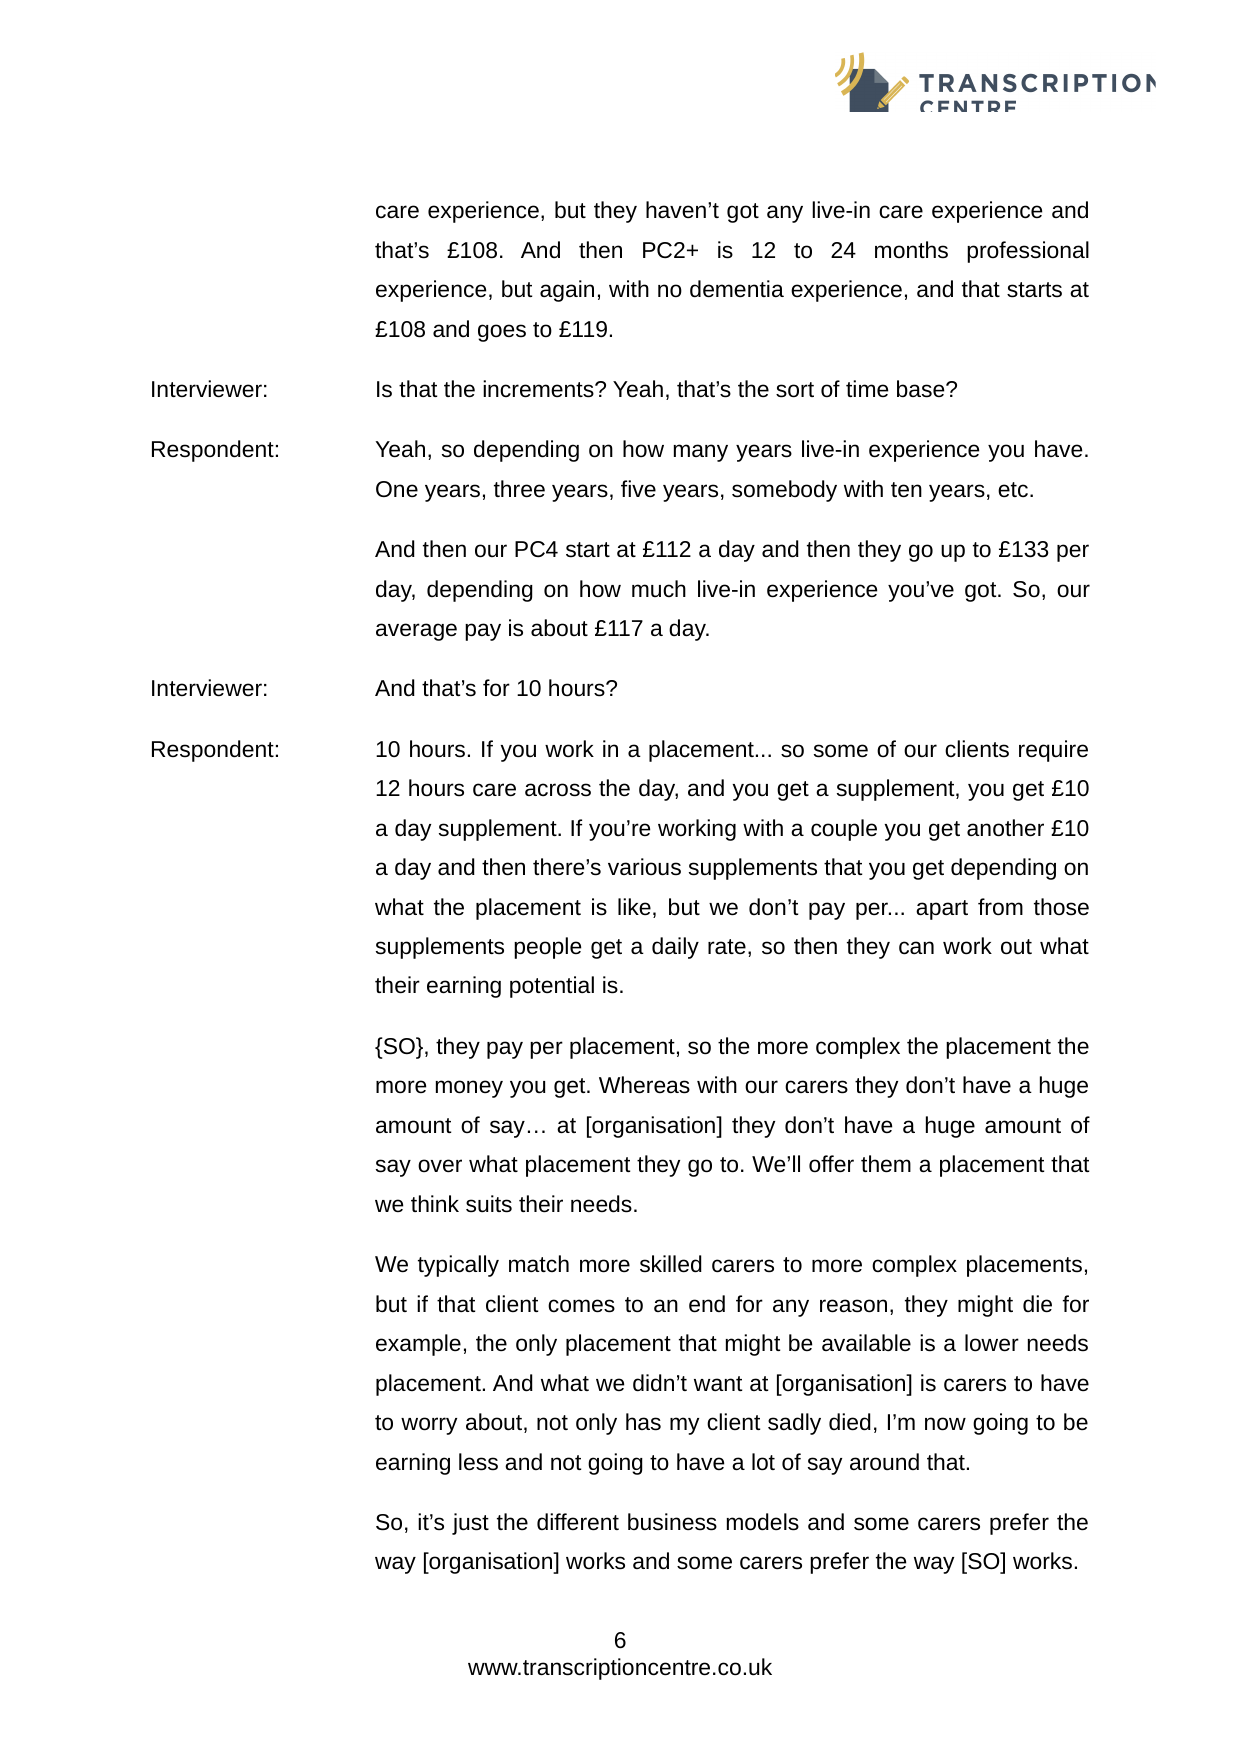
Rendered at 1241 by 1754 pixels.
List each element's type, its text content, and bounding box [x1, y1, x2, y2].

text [150, 197, 1090, 342]
text Respondent: Yeah, so depending on how many years live-in experience you have. One years, three years, five years, somebody with ten years, etc. [150, 436, 1090, 502]
text {SO}, they pay per placement, so the more complex the placement the more money you get. Whereas with our carers they don’t have a huge amount of say… at [organisation] they don’t have a huge amount of say over what placement they go to. We’ll offer them a placement that we think suits their needs. [150, 1033, 1090, 1217]
picture [834, 52, 1156, 112]
text So, it’s just the different business models and some carers prefer the way [organisation] works and some carers prefer the way [SO] works. [375, 1509, 1090, 1574]
text Respondent: 10 hours. If you work in a placement... so some of our clients require 12 hours care across the day, and you get a supplement, you get £10 a day supplement. If you’re working with a couple you get another £10 a day and then there’s various supplements that you get depending on what the placement is like, but we don’t pay per... apart from those supplements people get a daily rate, so then they can work out what their earning potential is. [150, 736, 1090, 999]
text Interviewer: And that’s for 10 hours? [150, 675, 1090, 702]
text And then our PC4 start at £112 a day and then they go up to £133 per day, depending on how much live-in experience you’ve got. So, our average pay is about £117 a day. [150, 536, 1090, 641]
text We typically match more skilled carers to more complex placements, but if that client comes to an end for any reason, they might die for example, the only placement that might be available is a lower needs placement. And what we didn’t want at [organisation] is carers to have to worry about, not only has my client sadly died, I’m now going to be earning less and not going to have a lot of say around that. [375, 1251, 1090, 1475]
text Interviewer: Is that the increments? Yeah, that’s the sort of time base? [150, 376, 1090, 402]
